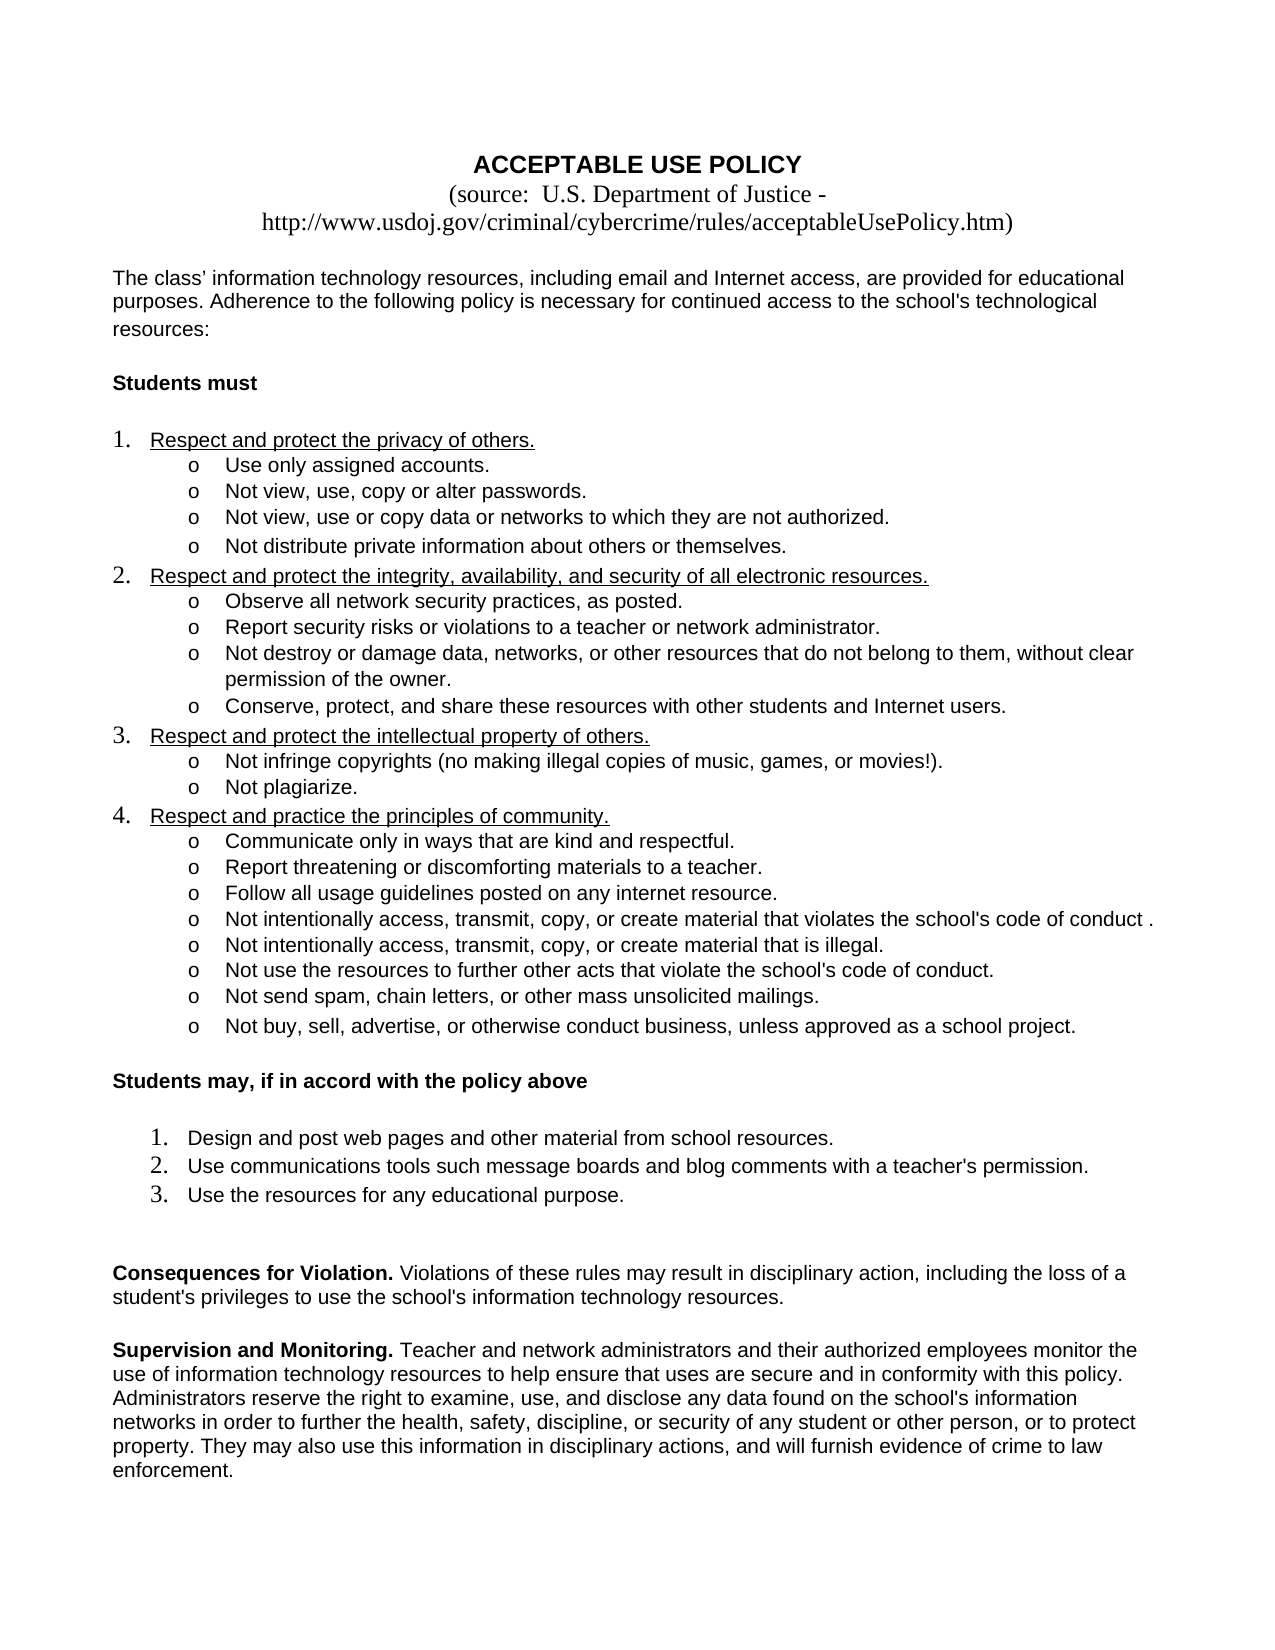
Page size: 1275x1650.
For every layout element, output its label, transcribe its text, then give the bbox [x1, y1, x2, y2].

list Respect and protect the privacy of others. [112, 424, 1162, 453]
list Report threatening or discomforting materials to a teacher. [187, 855, 1162, 881]
text ACCEPTABLE USE POLICY (source: U.S. Department of Justice - http://www.usdoj.gov/criminal/cybercrime/rules/acceptableUsePolicy.htm) [112, 150, 1162, 236]
text The class’ information technology resources, including email and Internet access, are provided for educational purposes. Adherence to the following policy is necessary for continued access to the school's technological resources: [112, 265, 1162, 342]
text Students may, if in accord with the policy above [112, 1069, 1162, 1093]
list Use the resources for any educational purpose. [150, 1179, 1162, 1208]
list Not send spam, chain letters, or other mass unsolicited mailings. [187, 984, 1162, 1010]
list Report security risks or violations to a teacher or network administrator. [187, 615, 1162, 641]
list Communicate only in ways that are kind and respectful. [187, 829, 1162, 855]
list Not view, use, copy or alter passwords. [187, 479, 1162, 505]
list Observe all network security practices, as posted. [187, 589, 1162, 615]
list Not use the resources to further other acts that violate the school's code of conduct. [187, 958, 1162, 984]
list Not infringe copyrights (no making illegal copies of music, games, or movies!). [187, 749, 1162, 774]
text Consequences for Violation. Violations of these rules may result in disciplinary action, including the loss of a student's privileges to use the school's information technology resources. [112, 1237, 1162, 1309]
list Conserve, protect, and share these resources with other students and Internet users. [187, 690, 1162, 720]
text Supervision and Monitoring. Teacher and network administrators and their authorized employees monitor the use of information technology resources to help ensure that uses are secure and in conformity with this policy. Administrators reserve the right to examine, use, and disclose any data found on the school's information networks in order to further the health, safety, discipline, or security of any student or other person, or to protect property. They may also use this information in disciplinary actions, and will furnish evidence of crime to law enforcement. [112, 1338, 1162, 1482]
list Not buy, sell, advertise, or otherwise conduct business, unless approved as a school project. [187, 1010, 1162, 1039]
list Not destroy or damage data, networks, or other resources that do not belong to them, without clear permission of the owner. [187, 641, 1162, 690]
list Not plagiarize. [187, 774, 1162, 800]
text Students must [112, 371, 1162, 395]
list Respect and protect the intellectual property of others. [112, 720, 1162, 749]
list Not intentionally access, transmit, copy, or create material that is illegal. [187, 932, 1162, 958]
list Use communications tools such message boards and blog comments with a teacher's permission. [150, 1151, 1162, 1179]
list Design and post web pages and other material from school resources. [150, 1122, 1162, 1151]
list Follow all usage guidelines posted on any internet resource. [187, 881, 1162, 907]
list Respect and practice the principles of community. [112, 800, 1162, 829]
list Not distribute private information about others or themselves. [187, 531, 1162, 560]
list Respect and protect the integrity, availability, and security of all electronic resources. [112, 560, 1162, 589]
list Use only assigned accounts. [187, 453, 1162, 479]
list Not intentionally access, transmit, copy, or create material that violates the school's code of conduct . [187, 907, 1162, 932]
list Not view, use or copy data or networks to which they are not authorized. [187, 505, 1162, 531]
